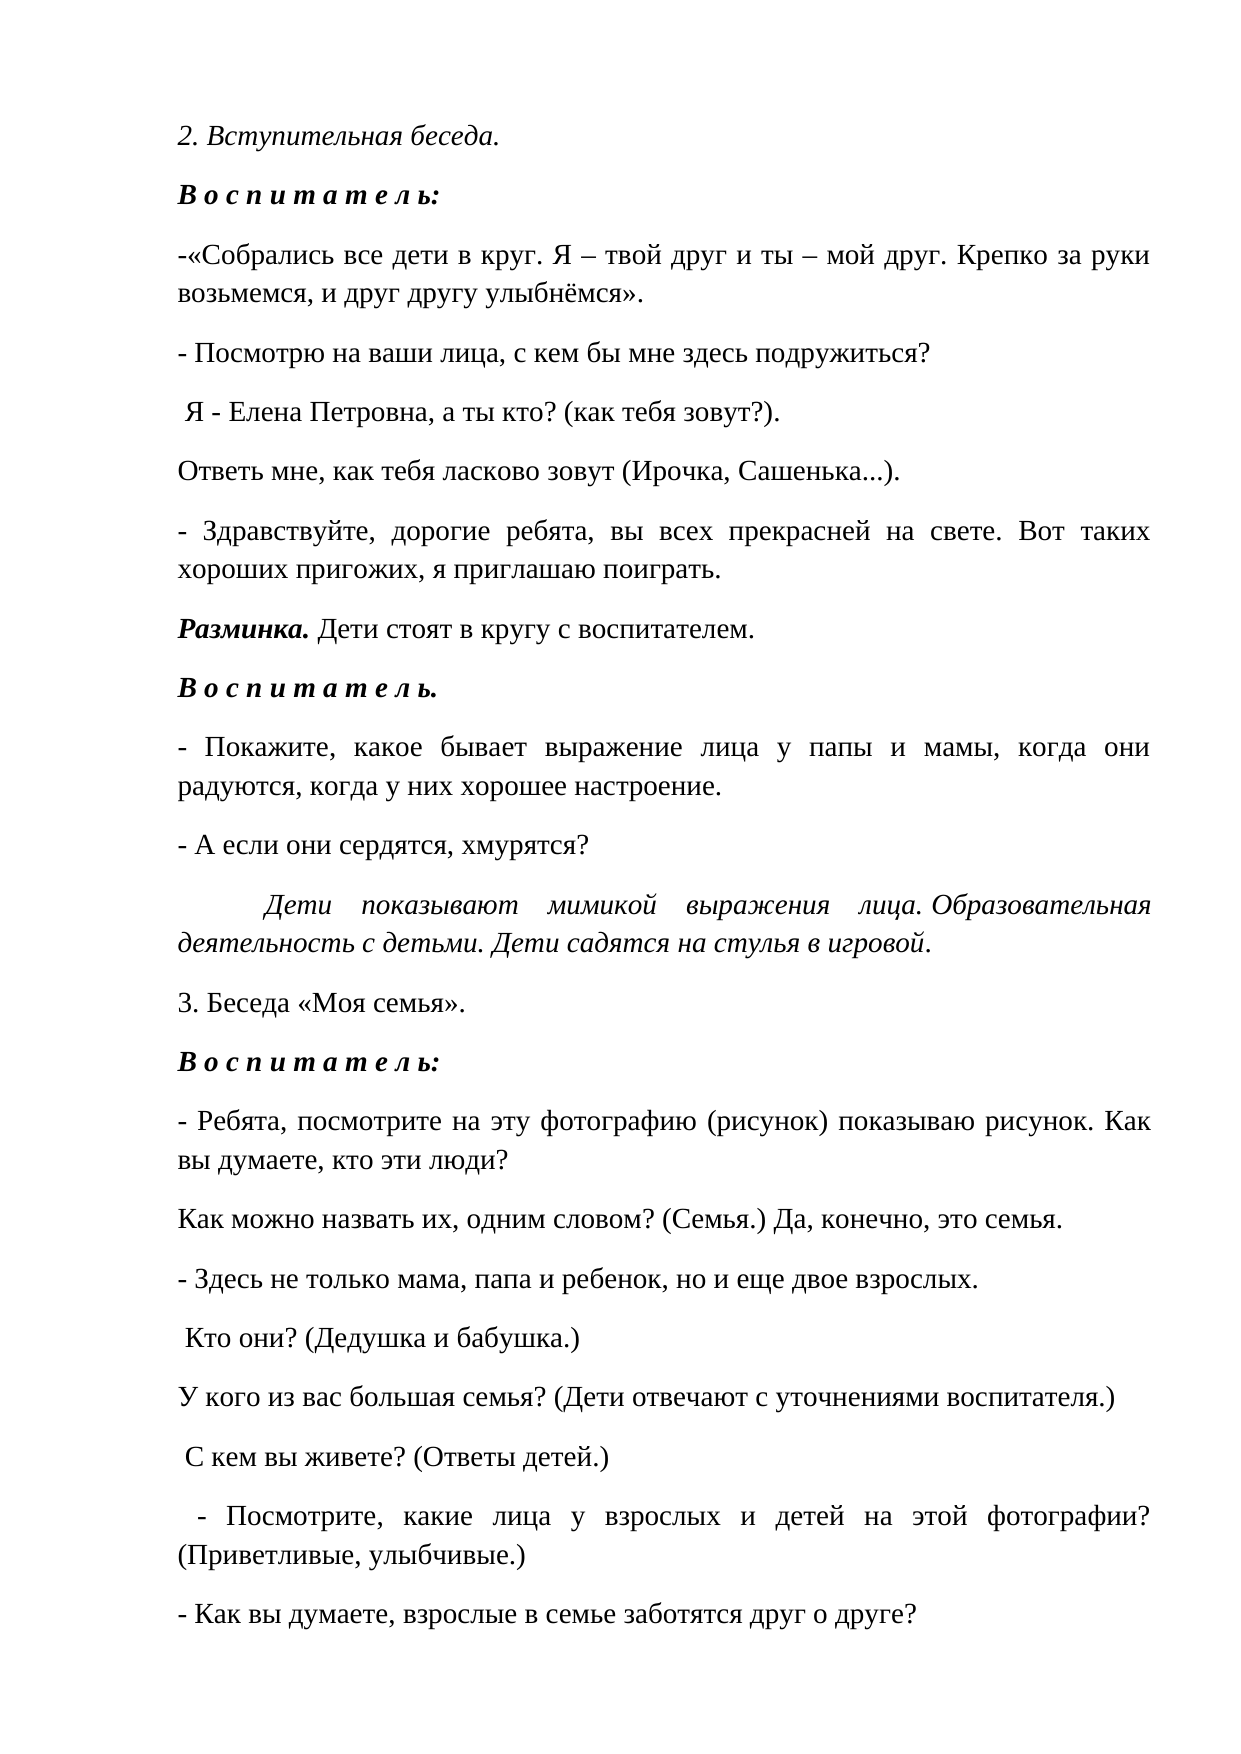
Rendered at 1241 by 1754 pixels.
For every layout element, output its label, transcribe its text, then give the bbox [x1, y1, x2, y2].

text - Здесь не только мама, папа и ребенок, но и еще двое взрослых. [177, 1261, 1152, 1294]
text В о с п и т а т е л ь: [177, 177, 1152, 211]
text У кого из вас большая семья? (Дети отвечают с уточнениями воспитателя.) [177, 1379, 1152, 1413]
text Кто они? (Дедушка и бабушка.) [177, 1320, 1152, 1354]
text - Посмотрите, какие лица у взрослых и детей на этой фотографии? (Приветливые, улыбчивые.) [177, 1498, 1152, 1570]
text С кем вы живете? (Ответы детей.) [177, 1439, 1152, 1472]
text - Ребята, посмотрите на эту фотографию (рисунок) показываю рисунок. Как вы думаете, кто эти люди? [177, 1103, 1152, 1176]
text - Покажите, какое бывает выражение лица у папы и мамы, когда они радуются, когда у них хорошее настроение. [177, 729, 1152, 802]
text Дети показывают мимикой выражения лица. Образовательная деятельность с детьми. Дети садятся на стулья в игровой. [177, 887, 1152, 959]
text Ответь мне, как тебя ласково зовут (Ирочка, Сашенька...). [177, 453, 1152, 487]
text Разминка. Дети стоят в кругу с воспитателем. [177, 611, 1152, 644]
text -«Собрались все дети в круг. Я – твой друг и ты – мой друг. Крепко за руки возьмемся, и друг другу улыбнёмся». [177, 237, 1152, 309]
text - А если они сердятся, хмурятся? [177, 827, 1152, 861]
text - Здравствуйте, дорогие ребята, вы всех прекрасней на свете. Вот таких хороших пригожих, я приглашаю поиграть. [177, 513, 1152, 585]
text Как можно назвать их, одним словом? (Семья.) Да, конечно, это семья. [177, 1201, 1152, 1235]
text В о с п и т а т е л ь: [177, 1044, 1152, 1078]
text - Как вы думаете, взрослые в семье заботятся друг о друге? [177, 1596, 1152, 1630]
text 3. Беседа «Моя семья». [177, 985, 1152, 1018]
text В о с п и т а т е л ь. [177, 670, 1152, 704]
text 2. Вступительная беседа. [177, 118, 1152, 152]
text Я - Елена Петровна, а ты кто? (как тебя зовут?). [177, 394, 1152, 428]
text - Посмотрю на ваши лица, с кем бы мне здесь подружиться? [177, 335, 1152, 368]
